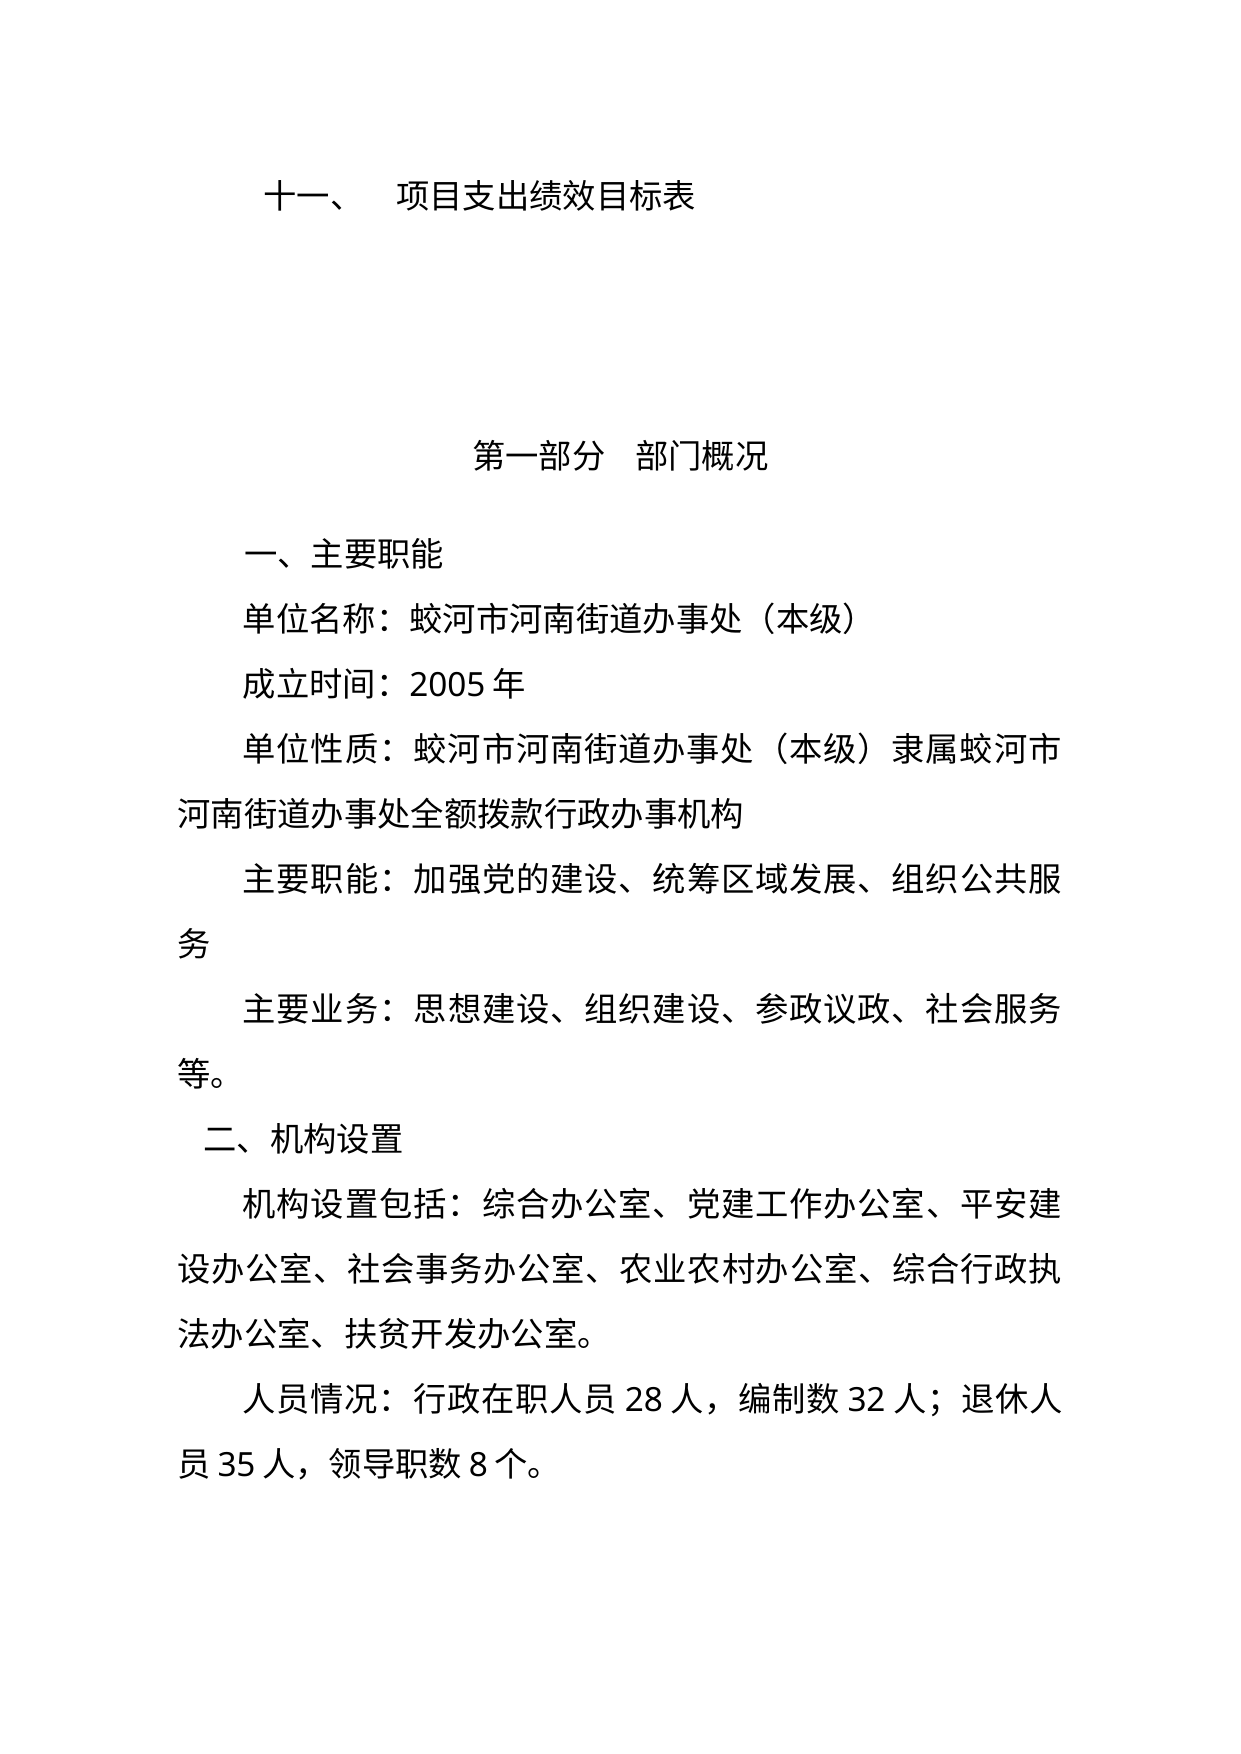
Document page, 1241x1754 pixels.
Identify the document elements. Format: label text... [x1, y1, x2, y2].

text 二、机构设置 [177, 1104, 1063, 1169]
text 单位名称：蛟河市河南街道办事处（本级） [177, 584, 1063, 649]
text 成立时间：2005年 [177, 649, 1063, 714]
text 主要业务：思想建设、组织建设、参政议政、社会服务等。 [177, 974, 1063, 1104]
text 主要职能：加强党的建设、统筹区域发展、组织公共服务 [177, 844, 1063, 974]
list 项目支出绩效目标表 [263, 162, 1063, 227]
text 单位性质：蛟河市河南街道办事处（本级）隶属蛟河市河南街道办事处全额拨款行政办事机构 [177, 714, 1063, 844]
text 机构设置包括：综合办公室、党建工作办公室、平安建设办公室、社会事务办公室、农业农村办公室、综合行政执法办公室、扶贫开发办公室。 [177, 1169, 1063, 1364]
text 一、主要职能 [177, 519, 1063, 584]
text 人员情况：行政在职人员28人，编制数32人；退休人员35人，领导职数8个。 [177, 1364, 1063, 1494]
text 第一部分 部门概况 [177, 422, 1063, 487]
